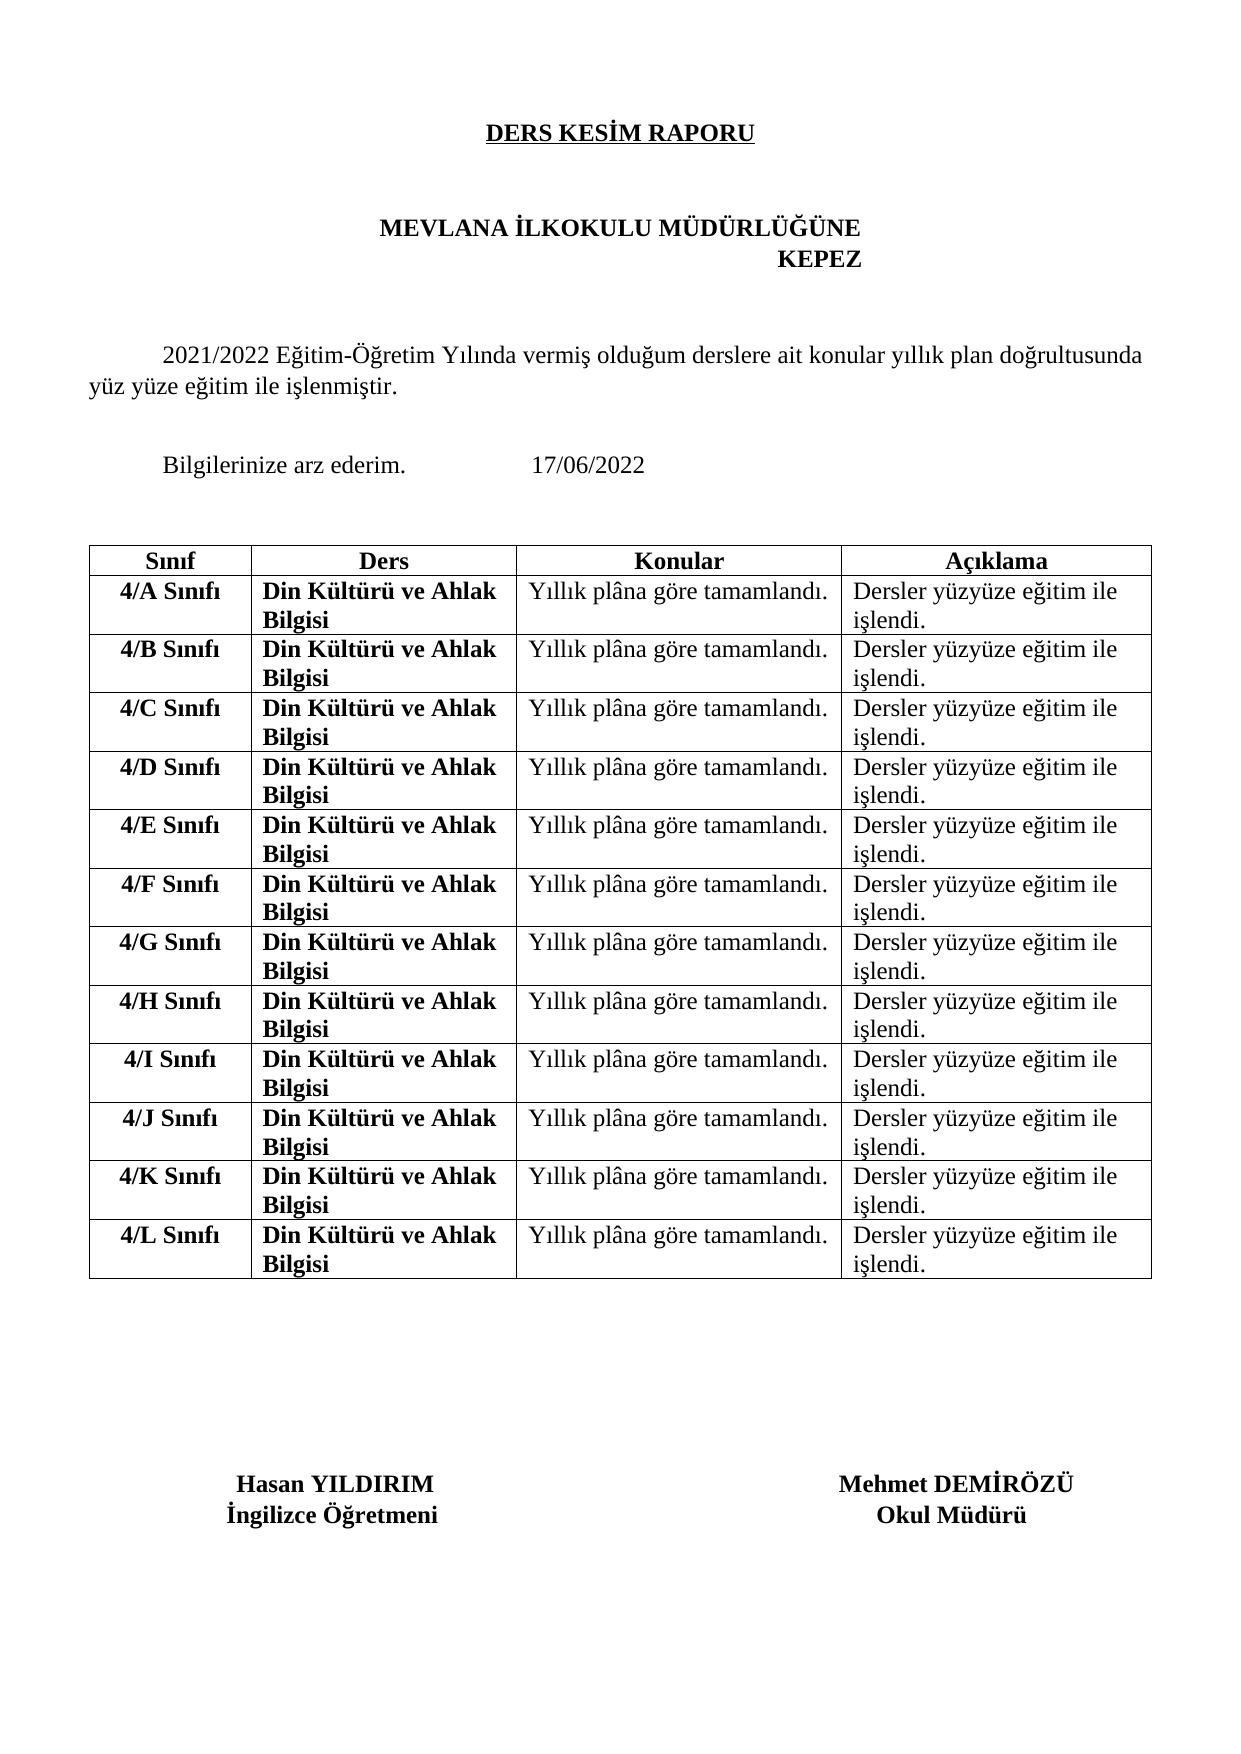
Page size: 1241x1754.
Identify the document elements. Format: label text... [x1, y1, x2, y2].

table_cell Yıllık plâna göre tamamlandı. [517, 810, 841, 868]
table_cell Dersler yüzyüze eğitim ile işlendi. [842, 927, 1151, 985]
table_cell Din Kültürü ve Ahlak Bilgisi [252, 576, 516, 633]
table_cell Yıllık plâna göre tamamlandı. [517, 693, 841, 751]
text Hasan YILDIRIM Mehmet DEMİRÖZÜ [162, 1469, 1152, 1498]
table_cell 4/L Sınıfı [90, 1220, 251, 1277]
table_cell Yıllık plâna göre tamamlandı. [517, 1161, 841, 1219]
table_cell Dersler yüzyüze eğitim ile işlendi. [842, 1220, 1151, 1277]
table_cell 4/G Sınıfı [90, 927, 251, 985]
table_header Açıklama [842, 546, 1151, 575]
table_cell Din Kültürü ve Ahlak Bilgisi [252, 1044, 516, 1102]
table_cell Yıllık plâna göre tamamlandı. [517, 1103, 841, 1160]
table_cell 4/K Sınıfı [90, 1161, 251, 1219]
table_cell Dersler yüzyüze eğitim ile işlendi. [842, 1103, 1151, 1160]
table_cell Din Kültürü ve Ahlak Bilgisi [252, 810, 516, 868]
table_cell 4/A Sınıfı [90, 576, 251, 633]
text Bilgilerinize arz ederim. 17/06/2022 [89, 450, 1152, 478]
table_cell Din Kültürü ve Ahlak Bilgisi [252, 693, 516, 751]
table_cell Din Kültürü ve Ahlak Bilgisi [252, 1103, 516, 1160]
table_cell 4/D Sınıfı [90, 752, 251, 809]
table_cell Yıllık plâna göre tamamlandı. [517, 576, 841, 633]
table_cell 4/E Sınıfı [90, 810, 251, 868]
table_cell 4/J Sınıfı [90, 1103, 251, 1160]
table_cell Dersler yüzyüze eğitim ile işlendi. [842, 1044, 1151, 1102]
table_cell Dersler yüzyüze eğitim ile işlendi. [842, 576, 1151, 633]
table_cell 4/C Sınıfı [90, 693, 251, 751]
table_header Konular [517, 546, 841, 575]
table_header Sınıf [90, 546, 251, 575]
table_cell Dersler yüzyüze eğitim ile işlendi. [842, 1161, 1151, 1219]
table_cell Din Kültürü ve Ahlak Bilgisi [252, 752, 516, 809]
table_cell Dersler yüzyüze eğitim ile işlendi. [842, 635, 1151, 692]
table_cell Yıllık plâna göre tamamlandı. [517, 752, 841, 809]
table_cell 4/H Sınıfı [90, 986, 251, 1043]
table_cell Yıllık plâna göre tamamlandı. [517, 927, 841, 985]
table_cell 4/F Sınıfı [90, 869, 251, 926]
table_header Ders [252, 546, 516, 575]
table_cell Dersler yüzyüze eğitim ile işlendi. [842, 869, 1151, 926]
table_cell Dersler yüzyüze eğitim ile işlendi. [842, 810, 1151, 868]
table_cell Yıllık plâna göre tamamlandı. [517, 1220, 841, 1277]
table_cell Yıllık plâna göre tamamlandı. [517, 635, 841, 692]
text KEPEZ [605, 244, 1152, 273]
table_cell 4/I Sınıfı [90, 1044, 251, 1102]
table_cell Din Kültürü ve Ahlak Bilgisi [252, 927, 516, 985]
table_cell Din Kültürü ve Ahlak Bilgisi [252, 1161, 516, 1219]
table_cell Din Kültürü ve Ahlak Bilgisi [252, 986, 516, 1043]
table_cell Yıllık plâna göre tamamlandı. [517, 1044, 841, 1102]
table_cell Dersler yüzyüze eğitim ile işlendi. [842, 693, 1151, 751]
table_cell Din Kültürü ve Ahlak Bilgisi [252, 869, 516, 926]
table_cell Din Kültürü ve Ahlak Bilgisi [252, 1220, 516, 1277]
table_cell Yıllık plâna göre tamamlandı. [517, 986, 841, 1043]
text 2021/2022 Eğitim-Öğretim Yılında vermiş olduğum derslere ait konular yıllık plan doğrultusunda yüz yüze eğitim ile işlenmiştir. [89, 340, 1152, 400]
table_cell Dersler yüzyüze eğitim ile işlendi. [842, 752, 1151, 809]
text MEVLANA İLKOKULU MÜDÜRLÜĞÜNE [89, 213, 1152, 242]
table_cell 4/B Sınıfı [90, 635, 251, 692]
text DERS KESİM RAPORU [89, 118, 1152, 147]
table_cell Yıllık plâna göre tamamlandı. [517, 869, 841, 926]
table_cell Dersler yüzyüze eğitim ile işlendi. [842, 986, 1151, 1043]
table_cell Din Kültürü ve Ahlak Bilgisi [252, 635, 516, 692]
text İngilizce Öğretmeni Okul Müdürü [89, 1500, 1152, 1529]
